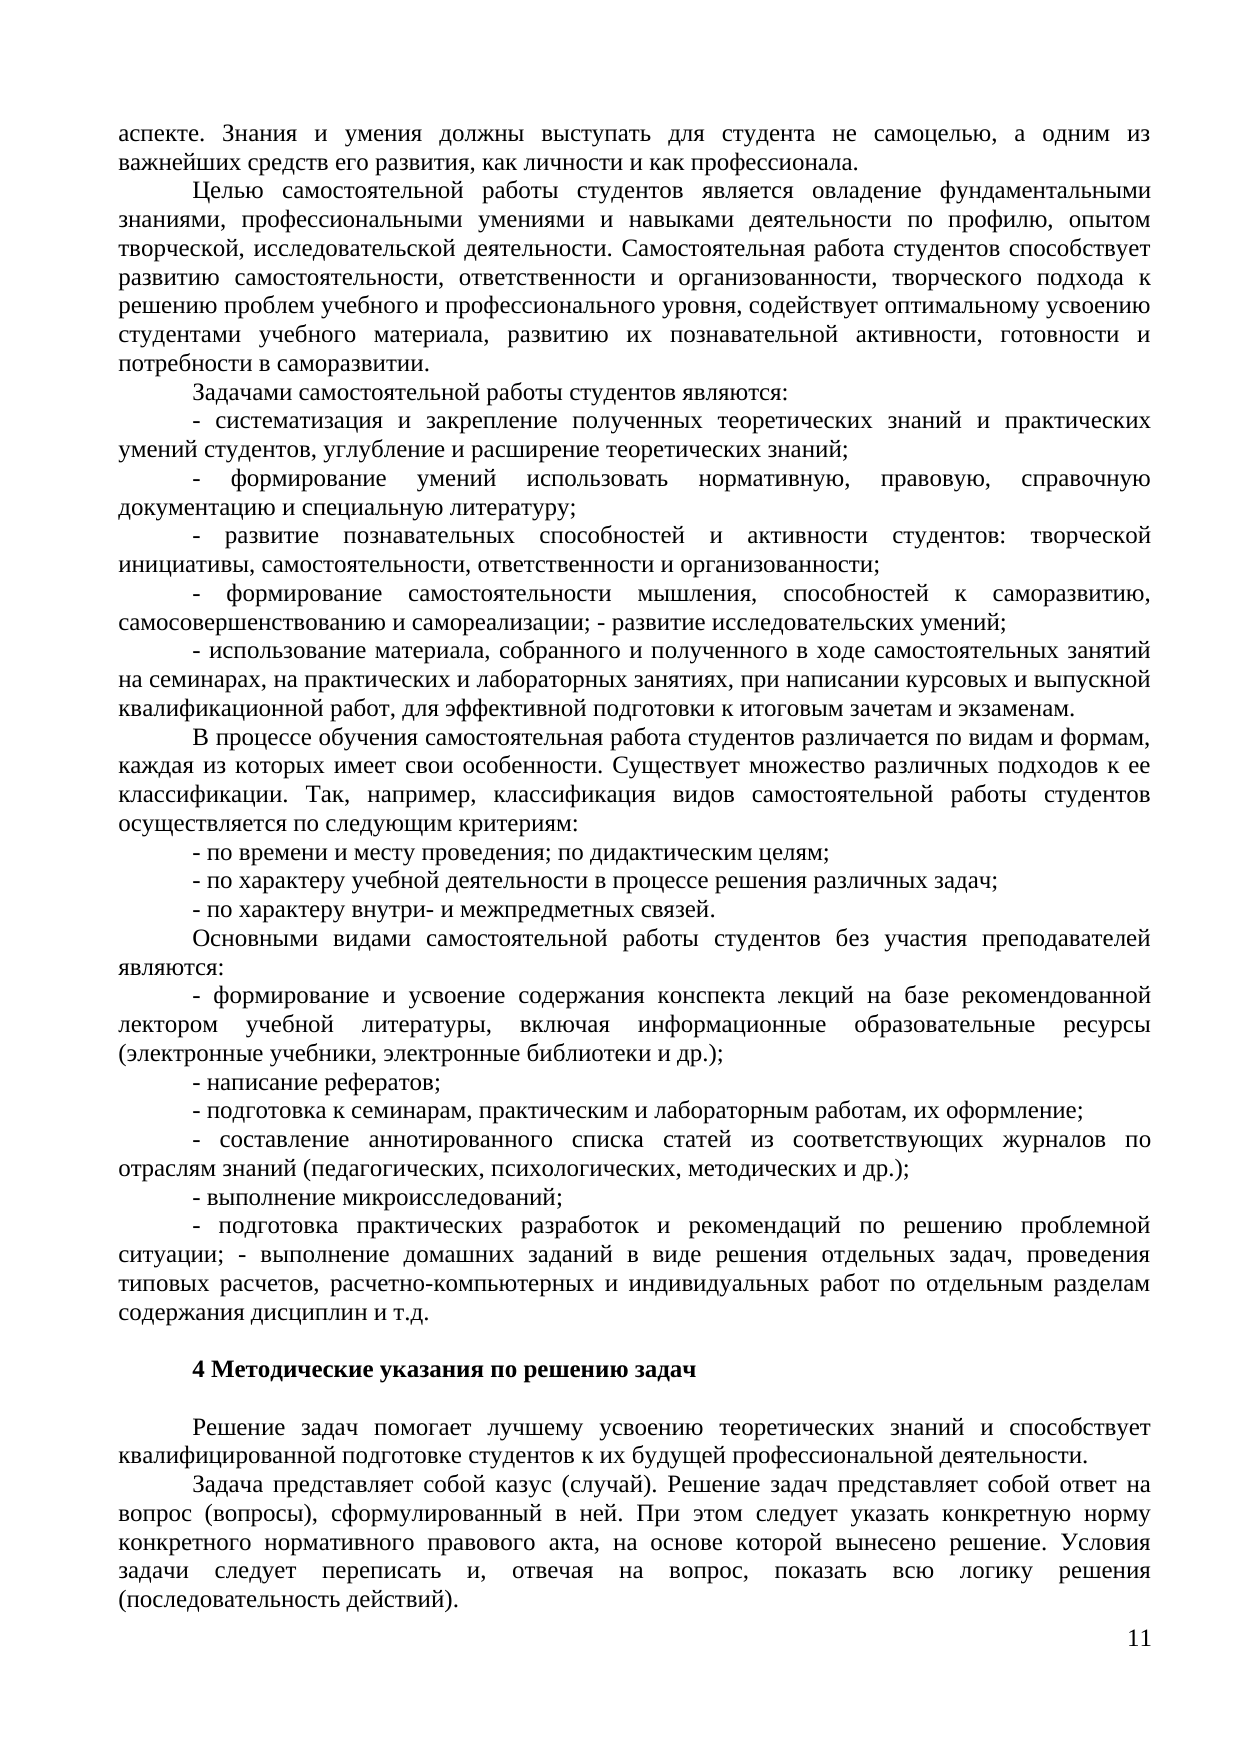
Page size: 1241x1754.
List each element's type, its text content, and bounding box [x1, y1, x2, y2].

text - формирование умений использовать нормативную, правовую, справочную документацию и специальную литературу; [118, 463, 1152, 521]
text - развитие познавательных способностей и активности студентов: творческой инициативы, самостоятельности, ответственности и организованности; [118, 521, 1152, 578]
text В процессе обучения самостоятельная работа студентов различается по видам и формам, каждая из которых имеет свои особенности. Существует множество различных подходов к ее классификации. Так, например, классификация видов самостоятельной работы студентов осуществляется по следующим критериям: [118, 722, 1152, 837]
text - формирование самостоятельности мышления, способностей к саморазвитию, самосовершенствованию и самореализации; - развитие исследовательских умений; [118, 578, 1152, 636]
text - использование материала, собранного и полученного в ходе самостоятельных занятий на семинарах, на практических и лабораторных занятиях, при написании курсовых и выпускной квалификационной работ, для эффективной подготовки к итоговым зачетам и экзаменам. [118, 636, 1152, 722]
list 4 Методические указания по решению задач [118, 1354, 1152, 1383]
text - формирование и усвоение содержания конспекта лекций на базе рекомендованной лектором учебной литературы, включая информационные образовательные ресурсы (электронные учебники, электронные библиотеки и др.); [118, 981, 1152, 1067]
text - систематизация и закрепление полученных теоретических знаний и практических умений студентов, углубление и расширение теоретических знаний; [118, 406, 1152, 463]
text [118, 118, 1152, 176]
text Задача представляет собой казус (случай). Решение задач представляет собой ответ на вопрос (вопросы), сформулированный в ней. При этом следует указать конкретную норму конкретного нормативного правового акта, на основе которой вынесено решение. Условия задачи следует переписать и, отвечая на вопрос, показать всю логику решения (последовательность действий). [118, 1469, 1152, 1613]
text - написание рефератов; [118, 1067, 1152, 1096]
text - подготовка к семинарам, практическим и лабораторным работам, их оформление; [118, 1096, 1152, 1124]
text - по характеру учебной деятельности в процессе решения различных задач; [118, 866, 1152, 894]
text - выполнение микроисследований; [118, 1182, 1152, 1211]
text - составление аннотированного списка статей из соответствующих журналов по отраслям знаний (педагогических, психологических, методических и др.); [118, 1124, 1152, 1182]
text Решение задач помогает лучшему усвоению теоретических знаний и способствует квалифицированной подготовке студентов к их будущей профессиональной деятельности. [118, 1412, 1152, 1469]
text - по характеру внутри- и межпредметных связей. [118, 894, 1152, 923]
text - подготовка практических разработок и рекомендаций по решению проблемной ситуации; - выполнение домашних заданий в виде решения отдельных задач, проведения типовых расчетов, расчетно-компьютерных и индивидуальных работ по отдельным разделам содержания дисциплин и т.д. [118, 1211, 1152, 1326]
text Задачами самостоятельной работы студентов являются: [118, 377, 1152, 406]
text - по времени и месту проведения; по дидактическим целям; [118, 837, 1152, 866]
text Целью самостоятельной работы студентов является овладение фундаментальными знаниями, профессиональными умениями и навыками деятельности по профилю, опытом творческой, исследовательской деятельности. Самостоятельная работа студентов способствует развитию самостоятельности, ответственности и организованности, творческого подхода к решению проблем учебного и профессионального уровня, содействует оптимальному усвоению студентами учебного материала, развитию их познавательной активности, готовности и потребности в саморазвитии. [118, 176, 1152, 377]
text Основными видами самостоятельной работы студентов без участия преподавателей являются: [118, 923, 1152, 981]
